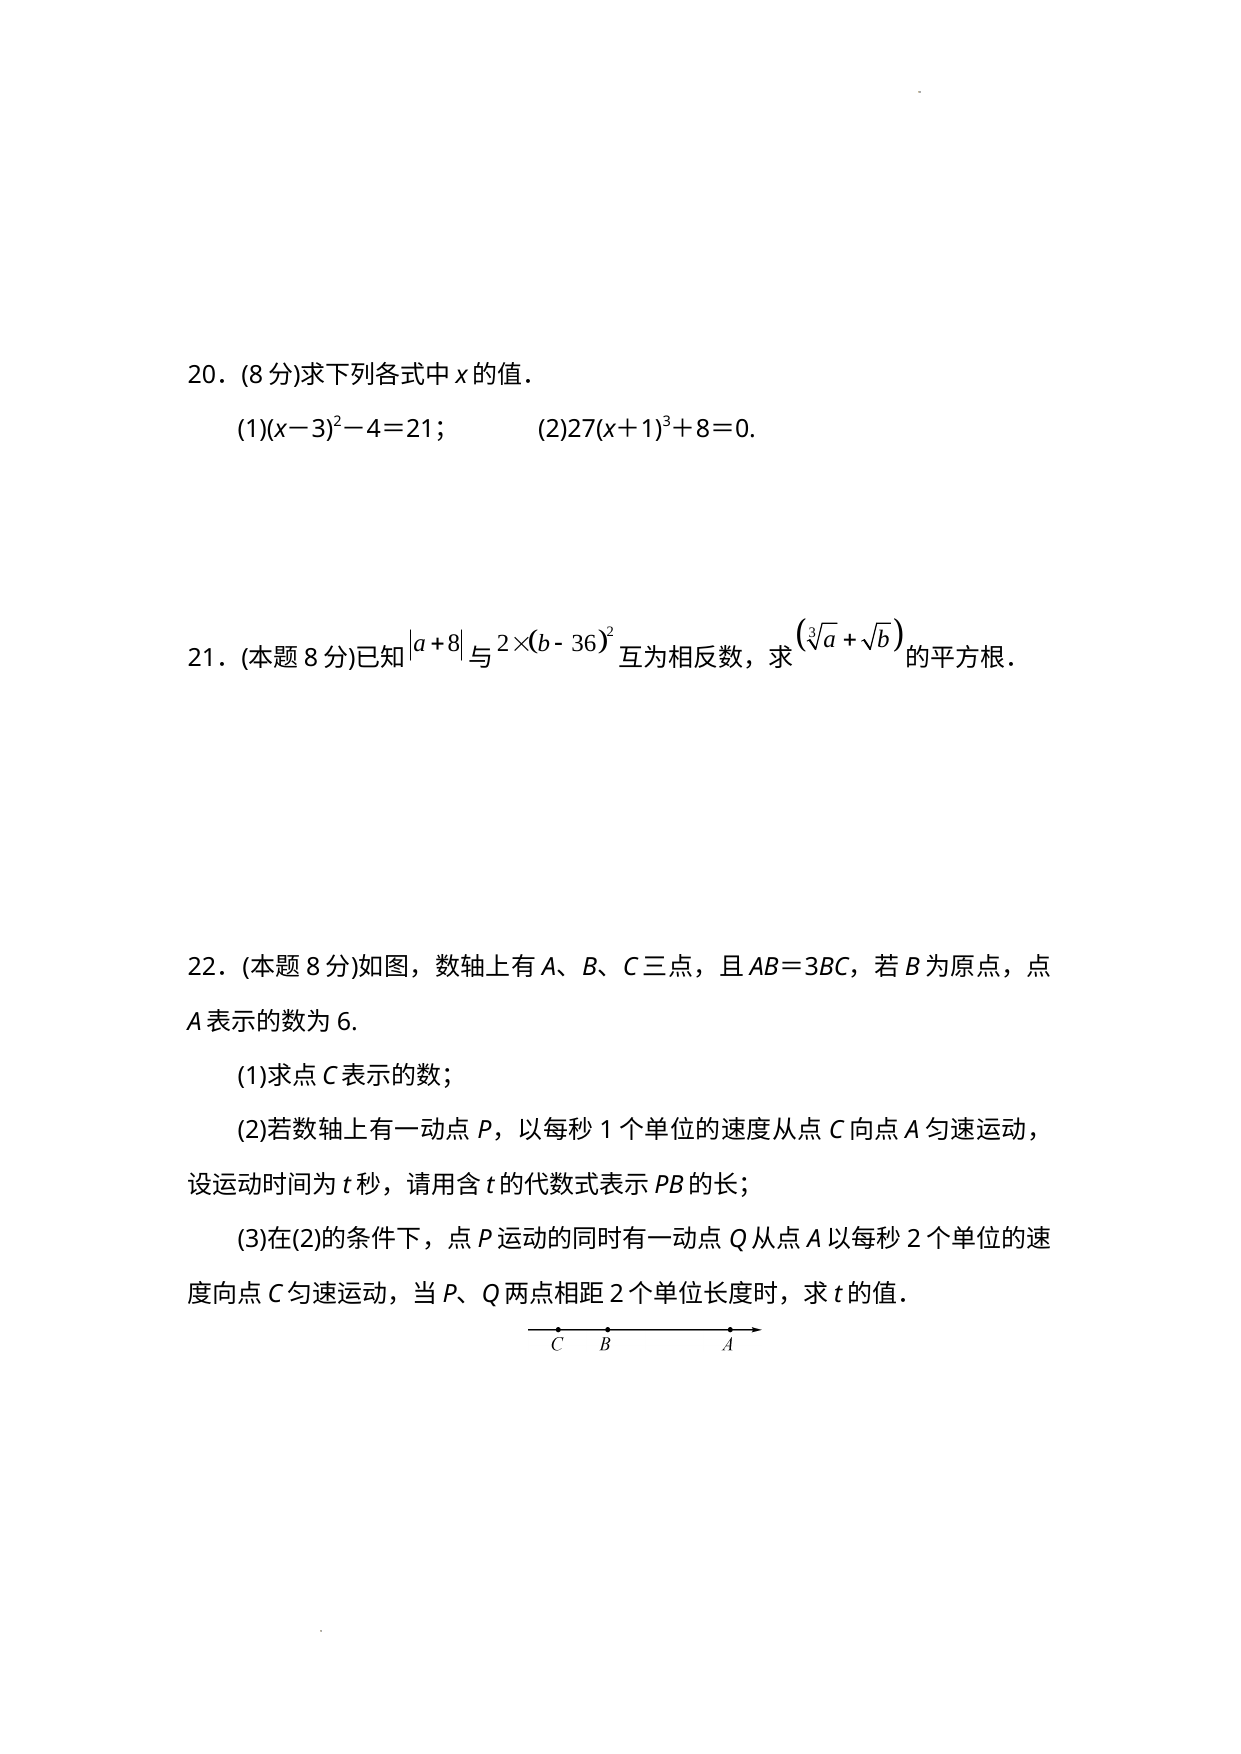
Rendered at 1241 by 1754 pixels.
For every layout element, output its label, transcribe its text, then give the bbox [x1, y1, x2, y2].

text (1)(x－3)2－4＝21； (2)27(x＋1)3＋8＝0. [187, 408, 1053, 445]
text 22．(本题8分)如图，数轴上有A、B、C三点，且AB＝3BC，若B为原点，点A表示的数为6. [187, 947, 1053, 1037]
text (1)求点C表示的数； [187, 1056, 1053, 1092]
text (2)若数轴上有一动点P，以每秒1个单位的速度从点C向点A匀速运动，设运动时间为t秒，请用含t的代数式表示PB的长； [187, 1110, 1053, 1201]
text 20．(8分)求下列各式中x的值． [187, 354, 1053, 390]
text (3)在(2)的条件下，点P运动的同时有一动点Q从点A以每秒2个单位的速度向点C匀速运动，当P、Q两点相距2个单位长度时，求t的值． [187, 1219, 1053, 1309]
picture [528, 1327, 762, 1352]
text 21．(本题8分)已知与互为相反数，求的平方根． [187, 616, 1053, 673]
